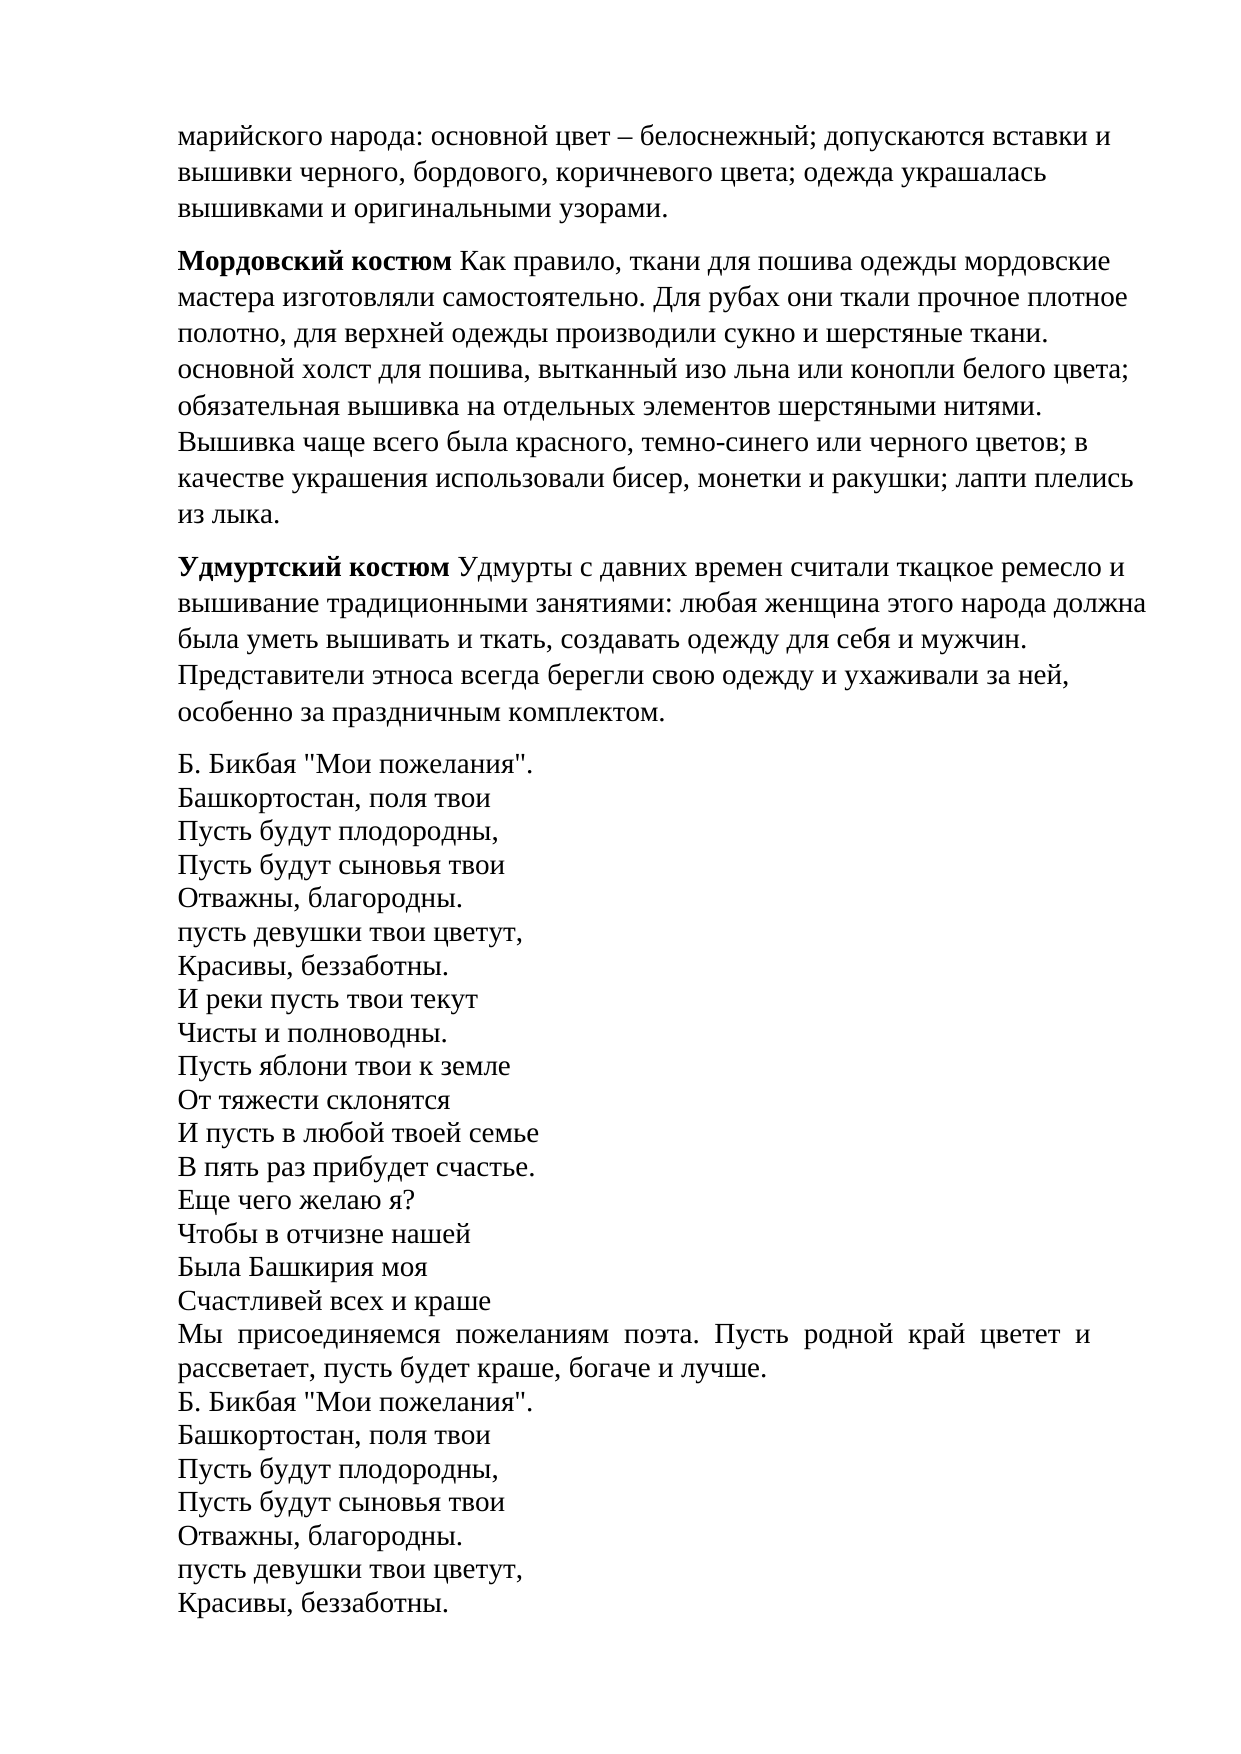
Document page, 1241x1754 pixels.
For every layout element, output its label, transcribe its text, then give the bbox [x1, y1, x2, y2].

text Красивы, беззаботны. [177, 948, 1152, 981]
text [177, 118, 1152, 224]
text рассветает, пусть будет краше, богаче и лучше. [177, 1350, 1152, 1384]
text Красивы, беззаботны. [177, 1585, 1152, 1618]
text Б. Бикбая "Мои пожелания". [177, 1384, 1152, 1417]
text Еще чего желаю я? [177, 1182, 1152, 1216]
text Отважны, благородны. [177, 1518, 1152, 1551]
text Чисты и полноводны. [177, 1015, 1152, 1048]
text Пусть будут сыновья твои [177, 847, 1152, 881]
text Мы присоединяемся пожеланиям поэта. Пусть родной край цветет и [177, 1317, 1152, 1350]
text Отважны, благородны. [177, 881, 1152, 914]
text Б. Бикбая "Мои пожелания". [177, 746, 1152, 780]
text пусть девушки твои цветут, [177, 914, 1152, 948]
text Пусть будут плодородны, [177, 1451, 1152, 1484]
text Счастливей всех и краше [177, 1283, 1152, 1317]
text Башкортостан, поля твои [177, 780, 1152, 813]
text пусть девушки твои цветут, [177, 1551, 1152, 1585]
text Пусть будут сыновья твои [177, 1484, 1152, 1518]
text Пусть яблони твои к земле [177, 1048, 1152, 1082]
text Чтобы в отчизне нашей [177, 1216, 1152, 1249]
text Удмуртский костюм Удмурты с давних времен считали ткацкое ремесло и вышивание традиционными занятиями: любая женщина этого народа должна была уметь вышивать и ткать, создавать одежду для себя и мужчин. Представители этноса всегда берегли свою одежду и ухаживали за ней, особенно за праздничным комплектом. [177, 549, 1152, 727]
text Мордовский костюм Как правило, ткани для пошива одежды мордовские мастера изготовляли самостоятельно. Для рубах они ткали прочное плотное полотно, для верхней одежды производили сукно и шерстяные ткани. основной холст для пошива, вытканный изо льна или конопли белого цвета; обязательная вышивка на отдельных элементов шерстяными нитями. Вышивка чаще всего была красного, темно-синего или черного цветов; в качестве украшения использовали бисер, монетки и ракушки; лапти плелись из лыка. [177, 243, 1152, 530]
text И пусть в любой твоей семье [177, 1115, 1152, 1149]
text Была Башкирия моя [177, 1249, 1152, 1283]
text От тяжести склонятся [177, 1082, 1152, 1115]
text В пять раз прибудет счастье. [177, 1149, 1152, 1182]
text Башкортостан, поля твои [177, 1417, 1152, 1451]
text И реки пусть твои текут [177, 981, 1152, 1015]
text Пусть будут плодородны, [177, 813, 1152, 847]
